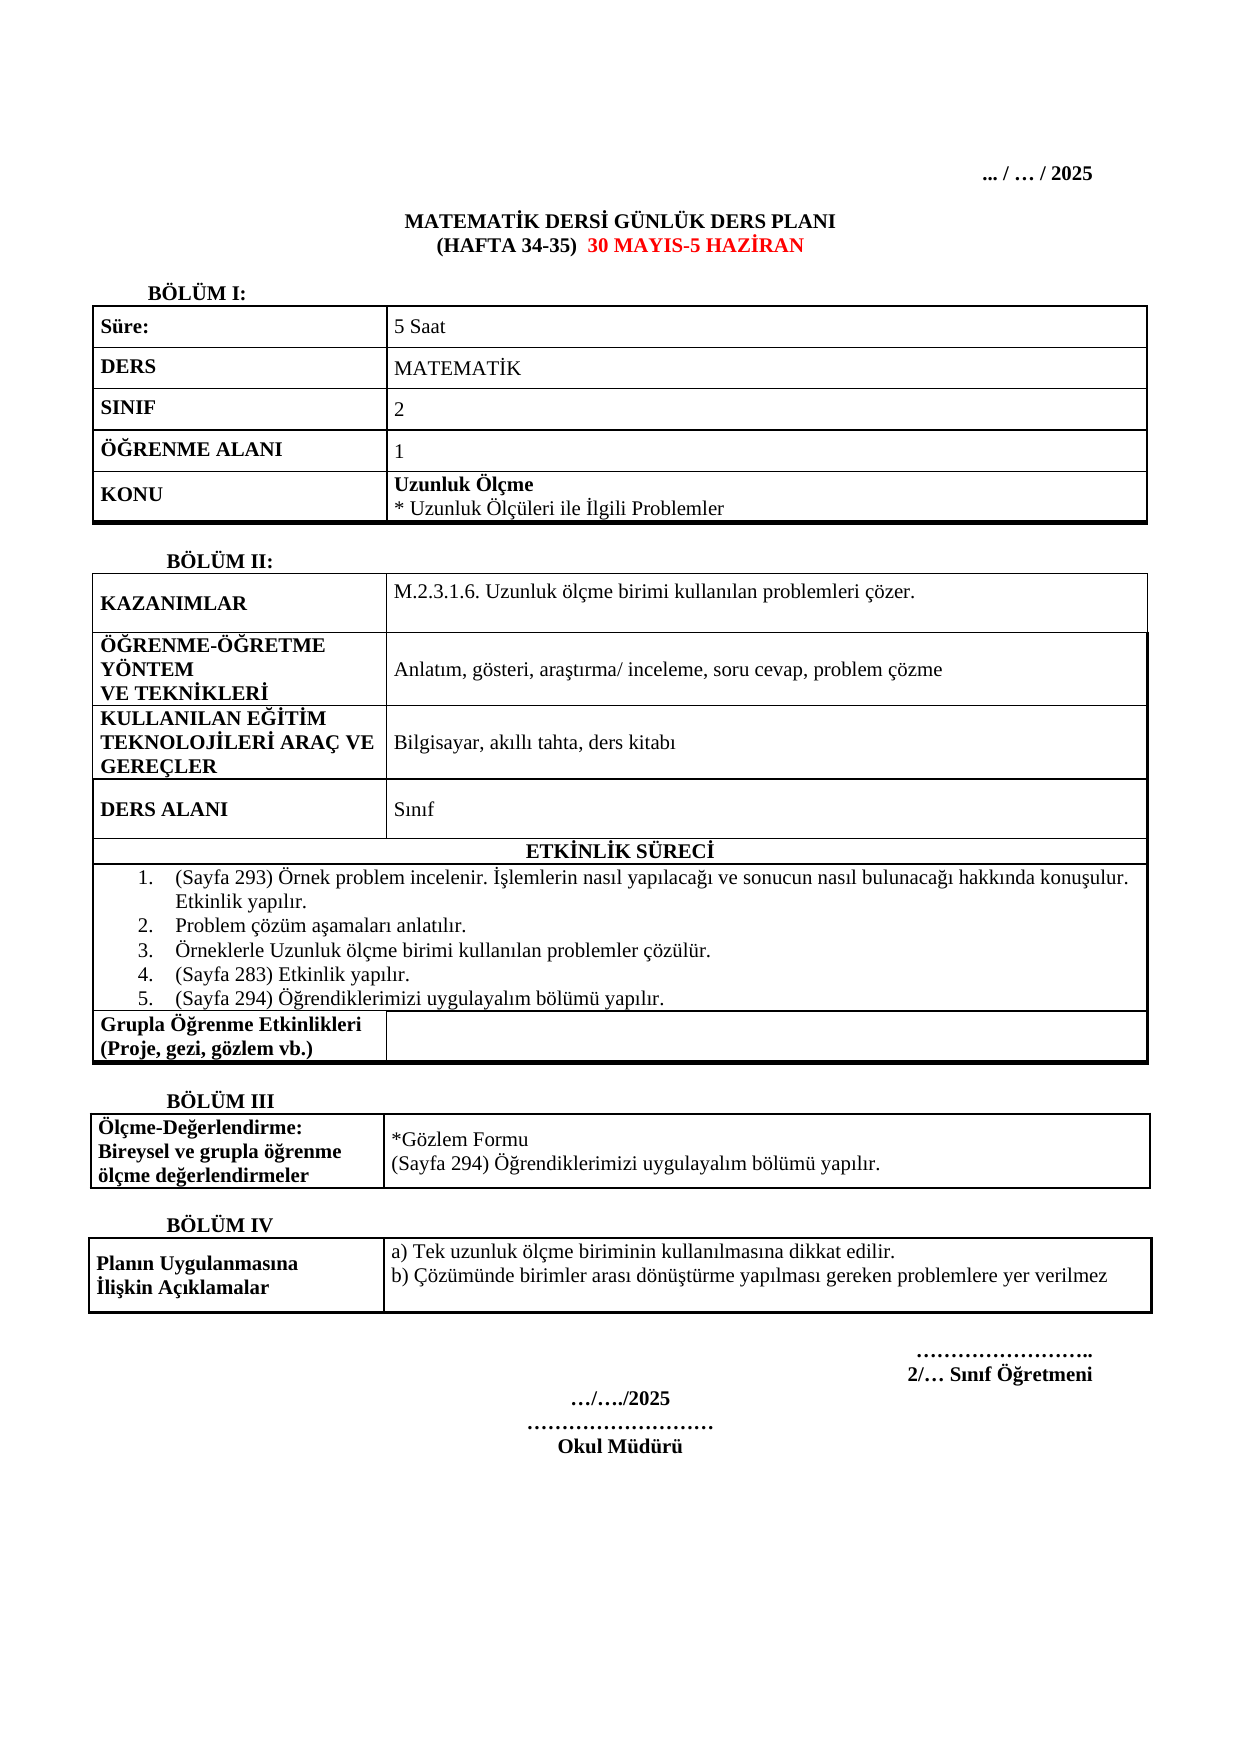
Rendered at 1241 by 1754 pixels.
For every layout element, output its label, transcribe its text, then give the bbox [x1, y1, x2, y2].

table_header Süre: [94, 307, 386, 347]
table_cell DERS [94, 348, 386, 388]
table_header *Gözlem Formu (Sayfa 294) Öğrendiklerimizi uygulayalım bölümü yapılır. [385, 1115, 1149, 1187]
table_cell [387, 1012, 1146, 1060]
subtitle BÖLÜM IV [148, 1213, 1092, 1237]
table_cell SINIF [94, 389, 386, 429]
text BÖLÜM I: [148, 281, 1092, 305]
text …………………….. [148, 1338, 1092, 1362]
table_cell ÖĞRENME ALANI [94, 431, 386, 471]
table_cell 1 [388, 431, 1146, 471]
table_cell Sınıf [387, 780, 1146, 838]
table_cell KONU [94, 472, 386, 520]
text (HAFTA 34-35) 30 MAYIS-5 HAZİRAN [148, 233, 1092, 257]
table_header Planın Uygulanmasına İlişkin Açıklamalar [90, 1239, 383, 1311]
subtitle BÖLÜM III [148, 1089, 1092, 1113]
table_cell Grupla Öğrenme Etkinlikleri (Proje, gezi, gözlem vb.) [94, 1011, 386, 1060]
table_header M.2.3.1.6. Uzunluk ölçme birimi kullanılan problemleri çözer. [387, 574, 1147, 632]
table_cell KULLANILAN EĞİTİM TEKNOLOJİLERİ ARAÇ VE GEREÇLER [93, 706, 386, 778]
text ……………………… [148, 1410, 1092, 1434]
table_cell ÖĞRENME-ÖĞRETME YÖNTEM VE TEKNİKLERİ [93, 633, 386, 705]
table_cell MATEMATİK [388, 348, 1146, 388]
table_header Ölçme-Değerlendirme: Bireysel ve grupla öğrenme ölçme değerlendirmeler [92, 1115, 383, 1187]
table_cell Anlatım, gösteri, araştırma/ inceleme, soru cevap, problem çözme [387, 633, 1146, 705]
text 2/… Sınıf Öğretmeni [148, 1362, 1092, 1386]
table_header 5 Saat [388, 307, 1146, 347]
table_header KAZANIMLAR [93, 574, 386, 632]
text MATEMATİK DERSİ GÜNLÜK DERS PLANI [148, 209, 1092, 233]
text ... / … / 2025 [148, 161, 1092, 185]
table_cell DERS ALANI [94, 780, 386, 838]
text …/…./2025 [148, 1386, 1092, 1410]
table_cell 2 [388, 389, 1146, 429]
table_cell Bilgisayar, akıllı tahta, ders kitabı [387, 706, 1146, 778]
text BÖLÜM II: [148, 549, 1092, 573]
table_cell ETKİNLİK SÜRECİ [94, 839, 1146, 863]
table_cell (Sayfa 293) Örnek problem incelenir. İşlemlerin nasıl yapılacağı ve sonucun nasıl bulunacağı hakkında konuşulur. Etkinlik yapılır. Problem çözüm aşamaları anlatılır. Örneklerle Uzunluk ölçme birimi kullanılan problemler çözülür. (Sayfa 283) Etkinlik yapılır. (Sayfa 294) Öğrendiklerimizi uygulayalım bölümü yapılır. [94, 865, 1146, 1010]
text Okul Müdürü [148, 1434, 1092, 1458]
table_header a) Tek uzunluk ölçme biriminin kullanılmasına dikkat edilir. b) Çözümünde birimler arası dönüştürme yapılması gereken problemlere yer verilmez [385, 1239, 1150, 1311]
table_cell Uzunluk Ölçme * Uzunluk Ölçüleri ile İlgili Problemler [388, 472, 1146, 520]
